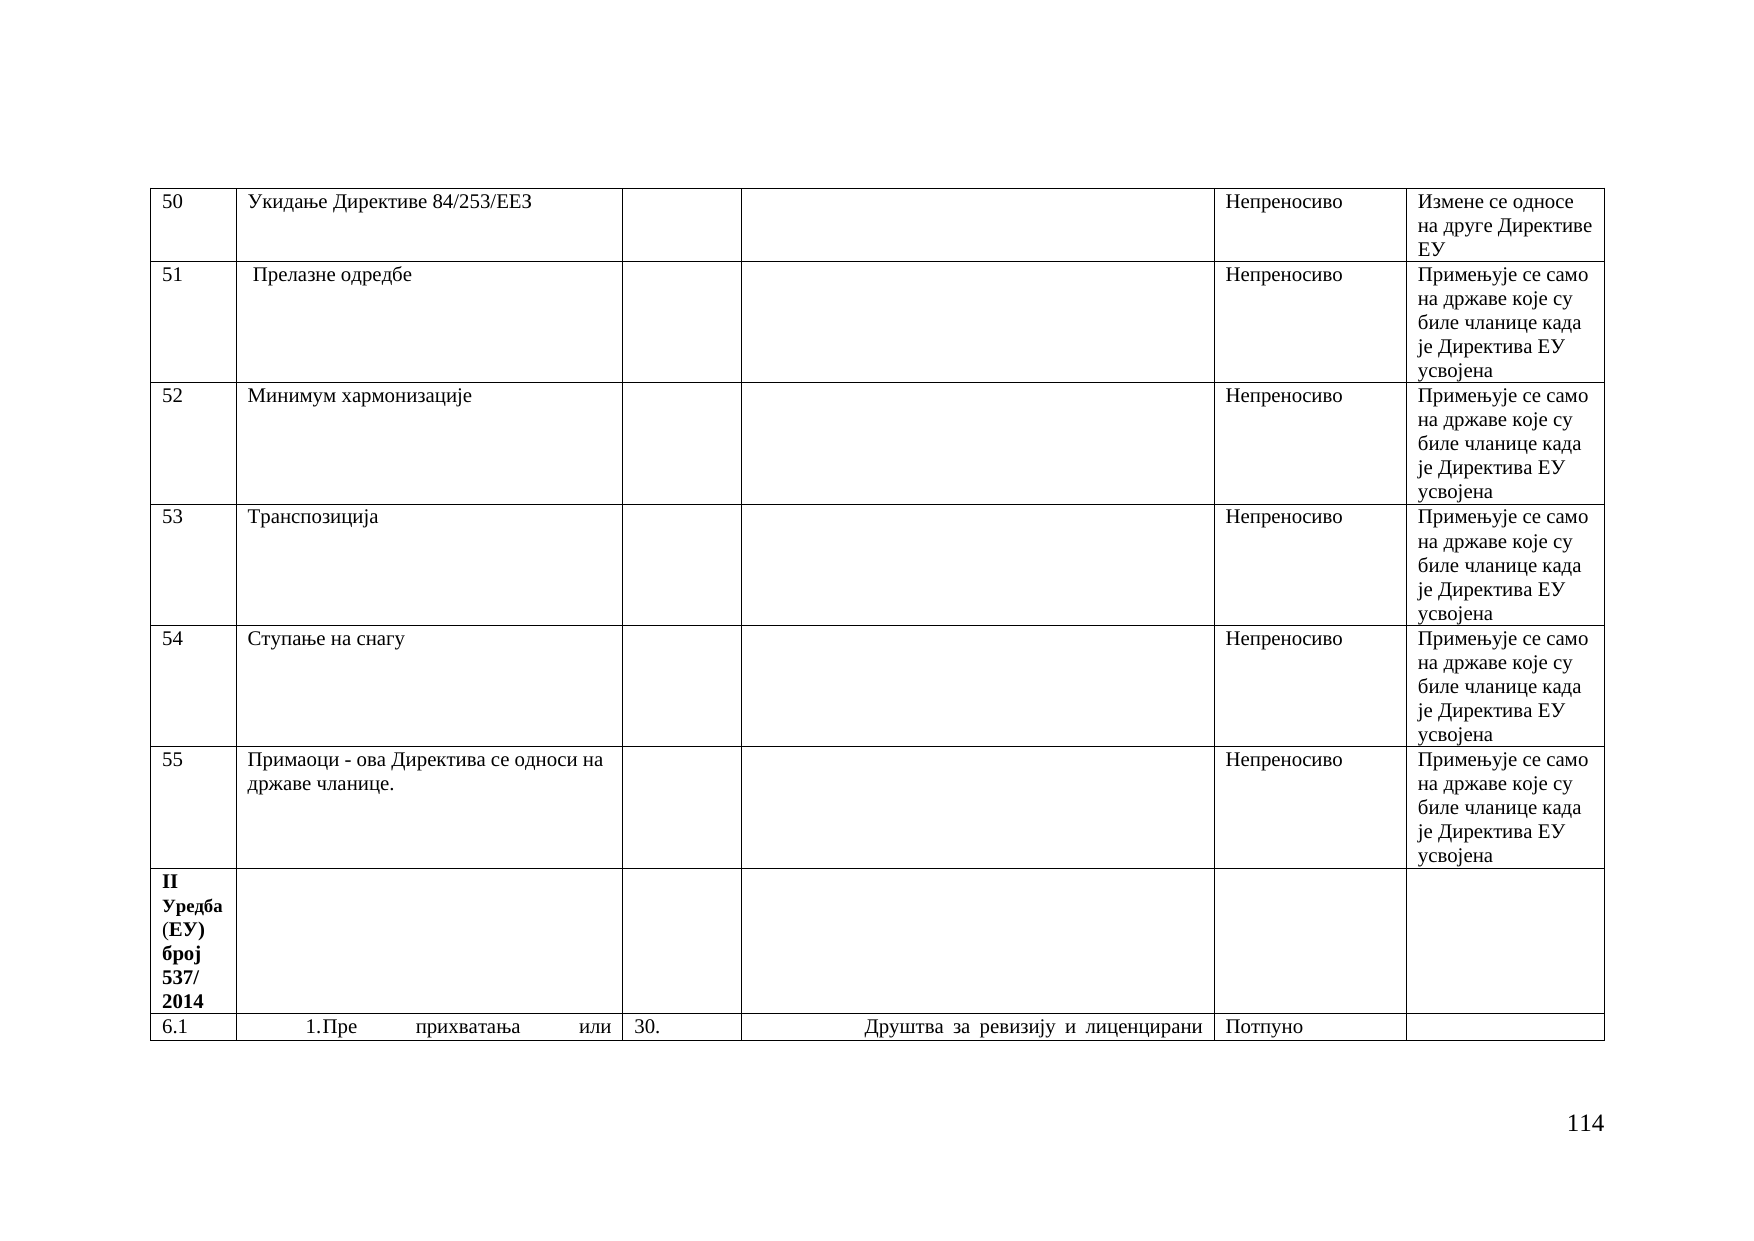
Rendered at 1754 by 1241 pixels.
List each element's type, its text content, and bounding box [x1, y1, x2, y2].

table_cell 52 [151, 383, 236, 503]
table_cell Прелазне одредбе [237, 262, 622, 382]
table_cell [623, 626, 741, 746]
table_cell [1407, 1014, 1604, 1040]
table_cell Минимум хармонизације [237, 383, 622, 503]
table_cell 6.1 [151, 1014, 236, 1040]
table_cell Примаоци - ова Директива се односи на државе чланице. [237, 747, 622, 867]
table_cell [1407, 869, 1604, 1013]
table_cell 53 [151, 505, 236, 625]
table_cell 55 [151, 747, 236, 867]
table_cell [623, 505, 741, 625]
table_cell Потпуно усклађено [1215, 1014, 1406, 1040]
table_cell 51 [151, 262, 236, 382]
table_cell [623, 189, 741, 261]
table_cell [623, 747, 741, 867]
table_cell Непреносиво [1215, 747, 1406, 867]
table_cell [742, 505, 1214, 625]
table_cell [1407, 262, 1604, 382]
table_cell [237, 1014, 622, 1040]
table_cell II Уредба (ЕУ) број 537/ 2014 [151, 869, 236, 1013]
table_cell [742, 262, 1214, 382]
table_cell Примењује се само на државе које су биле чланице када је Директива ЕУ усвојена [1407, 505, 1604, 625]
table_cell [742, 383, 1214, 503]
table_cell Непреносиво [1215, 626, 1406, 746]
table_cell Примењује се само на државе које су биле чланице када је Директива ЕУ усвојена [1407, 747, 1604, 867]
table_cell Непреносиво [1215, 383, 1406, 503]
table_cell [742, 626, 1214, 746]
table_cell [623, 383, 741, 503]
table_cell [742, 189, 1214, 261]
table_cell [623, 262, 741, 382]
table_cell [623, 869, 741, 1013]
table_cell [742, 747, 1214, 867]
table_cell Транспозиција [237, 505, 622, 625]
table_cell Ступање на снагу [237, 626, 622, 746]
table_cell Непреносиво [1215, 189, 1406, 261]
table_cell Укидање Директиве 84/253/ЕЕЗ [237, 189, 622, 261]
table_cell Непреносиво [1215, 262, 1406, 382]
table_cell Непреносиво [1215, 505, 1406, 625]
table_cell Примењује се само на државе које су биле чланице када је Директива ЕУ усвојена [1407, 626, 1604, 746]
table_cell 50 [151, 189, 236, 261]
table_cell [237, 869, 622, 1013]
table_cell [742, 1014, 1214, 1040]
table_cell 30. [623, 1014, 741, 1040]
table_cell 54 [151, 626, 236, 746]
table_cell Примењује се само на државе које су биле чланице када је Директива ЕУ усвојена [1407, 383, 1604, 503]
table_cell [1215, 869, 1406, 1013]
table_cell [1407, 189, 1604, 261]
table_cell [742, 869, 1214, 1013]
